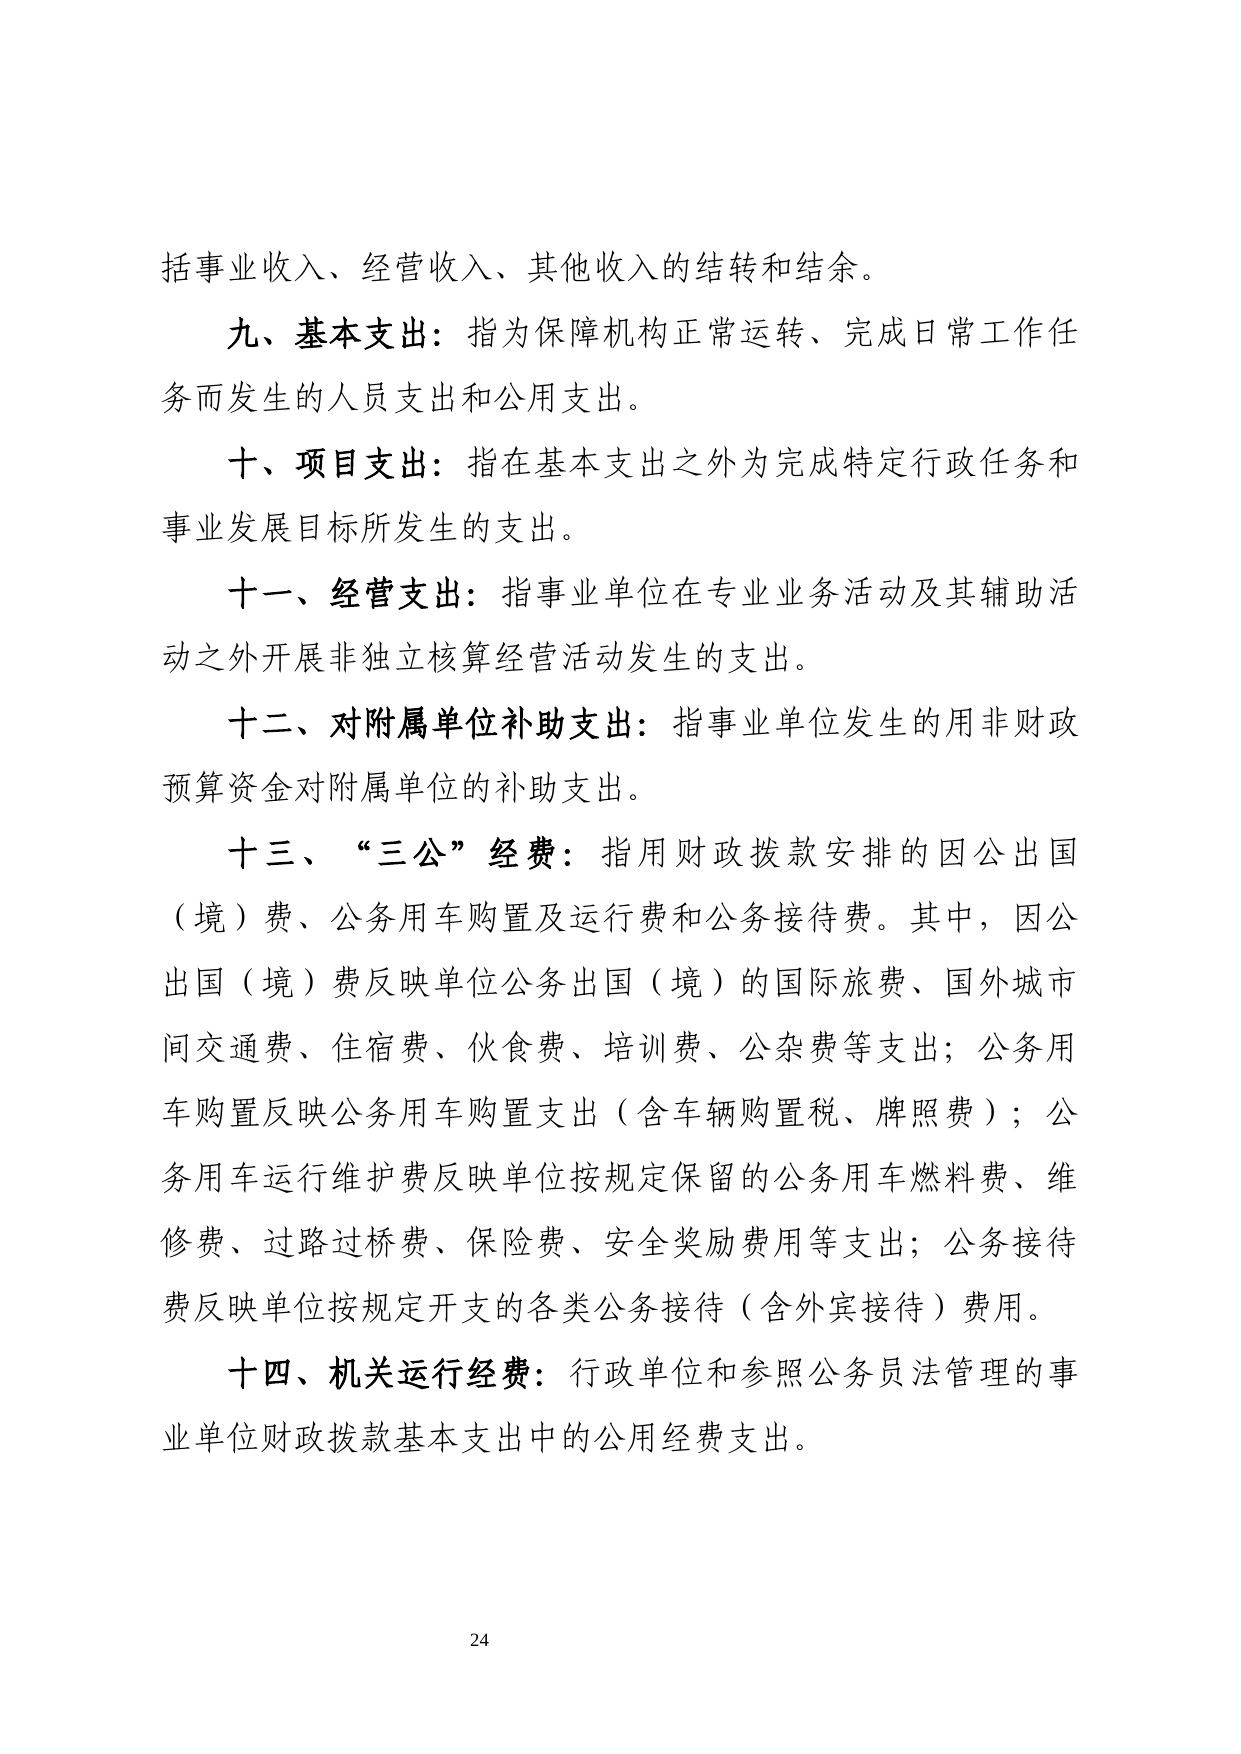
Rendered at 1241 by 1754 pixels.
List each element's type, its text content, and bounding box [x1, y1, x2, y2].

text 十三、“三公”经费：指用财政拨款安排的因公出国（境）费、公务用车购置及运行费和公务接待费。其中，因公出国（境）费反映单位公务出国（境）的国际旅费、国外城市间交通费、住宿费、伙食费、培训费、公杂费等支出；公务用车购置反映公务用车购置支出（含车辆购置税、牌照费）；公务用车运行维护费反映单位按规定保留的公务用车燃料费、维修费、过路过桥费、保险费、安全奖励费用等支出；公务接待费反映单位按规定开支的各类公务接待（含外宾接待）费用。 [159, 818, 1081, 1338]
text 十四、机关运行经费：行政单位和参照公务员法管理的事业单位财政拨款基本支出中的公用经费支出。 [159, 1338, 1081, 1468]
text 十二、对附属单位补助支出：指事业单位发生的用非财政预算资金对附属单位的补助支出。 [159, 688, 1081, 818]
text 十一、经营支出：指事业单位在专业业务活动及其辅助活动之外开展非独立核算经营活动发生的支出。 [159, 558, 1081, 688]
text 十、项目支出：指在基本支出之外为完成特定行政任务和事业发展目标所发生的支出。 [159, 428, 1081, 558]
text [159, 233, 1081, 298]
text 九、基本支出：指为保障机构正常运转、完成日常工作任务而发生的人员支出和公用支出。 [159, 298, 1081, 428]
